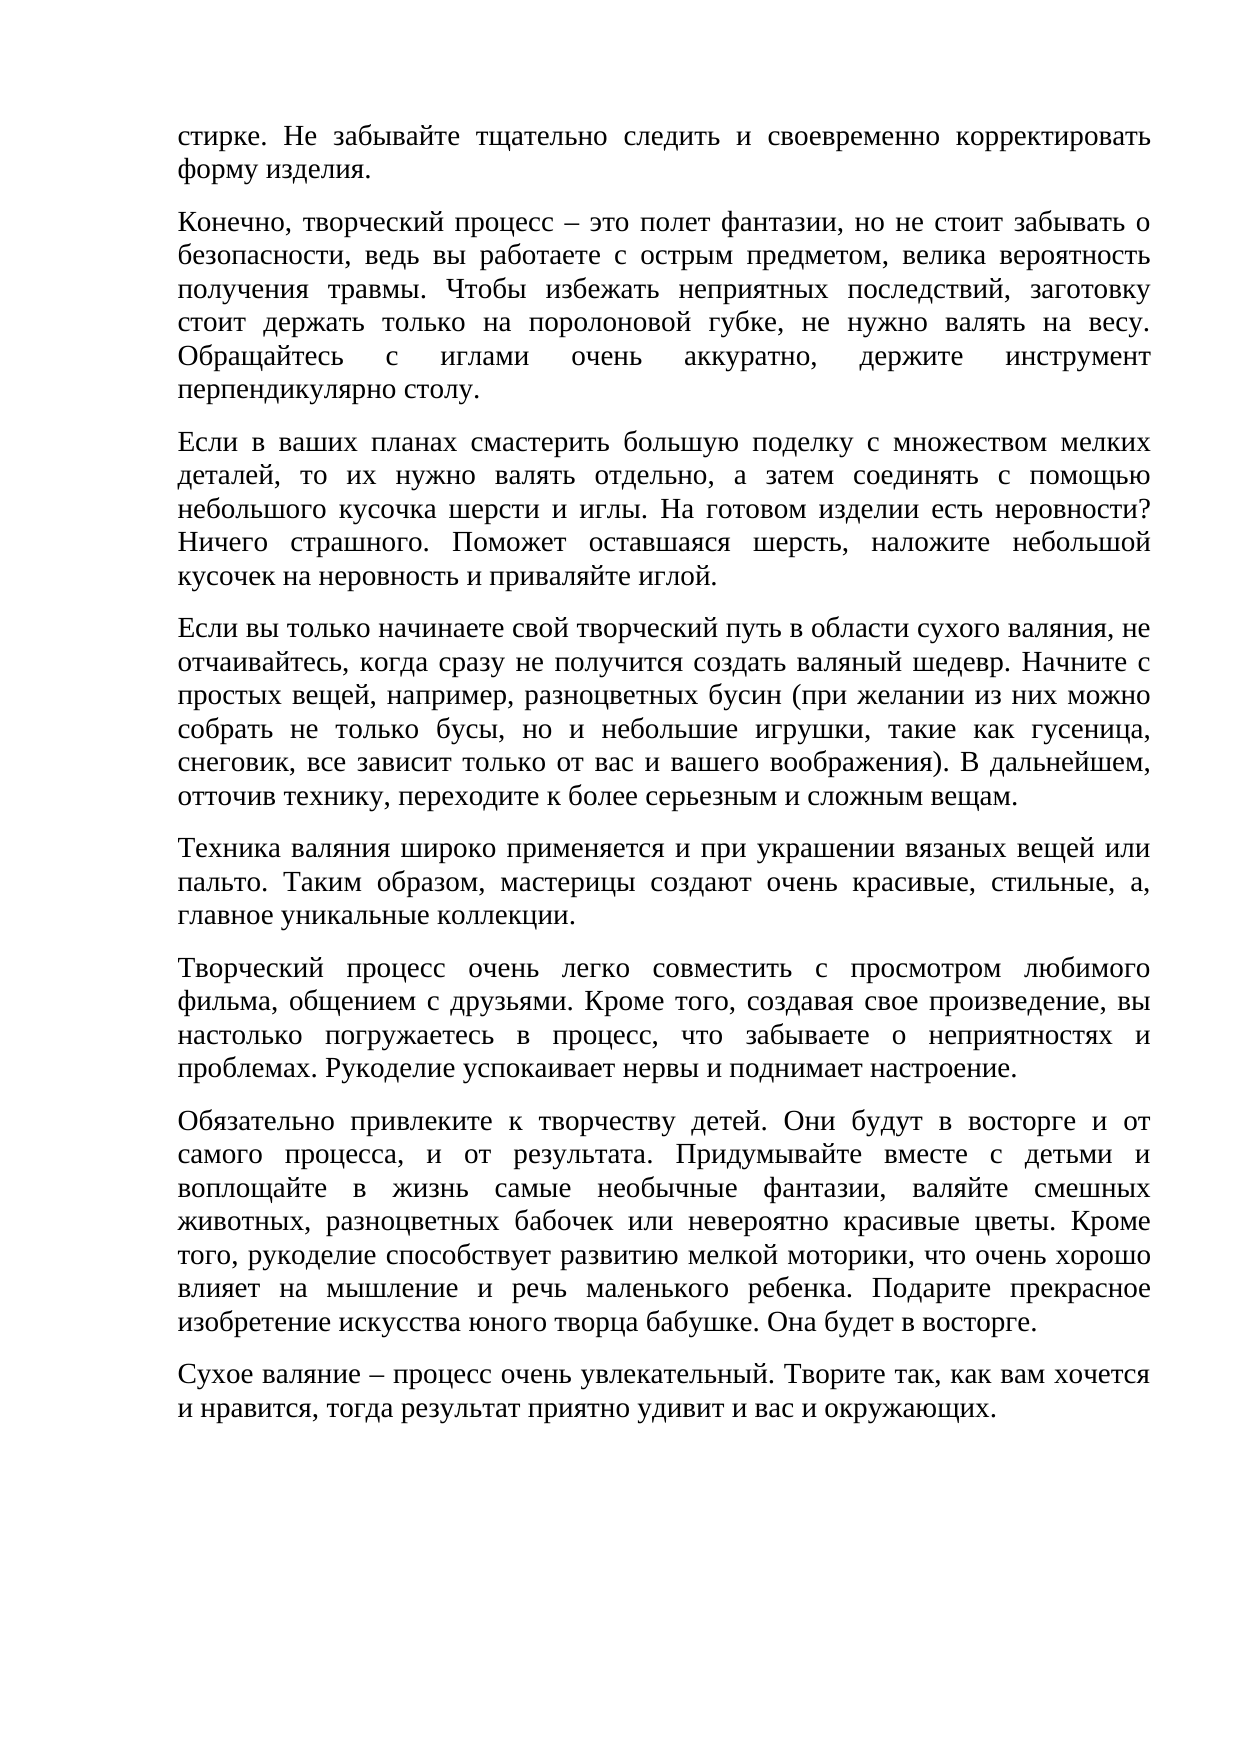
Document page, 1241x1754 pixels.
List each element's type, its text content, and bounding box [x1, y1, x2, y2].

text Творческий процесс очень легко совместить с просмотром любимого фильма, общением с друзьями. Кроме того, создавая свое произведение, вы настолько погружаетесь в процесс, что забываете о неприятностях и проблемах. Рукоделие успокаивает нервы и поднимает настроение. [177, 950, 1152, 1084]
text Сухое валяние – процесс очень увлекательный. Творите так, как вам хочется и нравится, тогда результат приятно удивит и вас и окружающих. [177, 1356, 1152, 1423]
text Если вы только начинаете свой творческий путь в области сухого валяния, не отчаивайтесь, когда сразу не получится создать валяный шедевр. Начните с простых вещей, например, разноцветных бусин (при желании из них можно собрать не только бусы, но и небольшие игрушки, такие как гусеница, снеговик, все зависит только от вас и вашего воображения). В дальнейшем, отточив технику, переходите к более серьезным и сложным вещам. [177, 610, 1152, 812]
text Техника валяния широко применяется и при украшении вязаных вещей или пальто. Таким образом, мастерицы создают очень красивые, стильные, а, главное уникальные коллекции. [177, 830, 1152, 931]
text Обязательно привлеките к творчеству детей. Они будут в восторге и от самого процесса, и от результата. Придумывайте вместе с детьми и воплощайте в жизнь самые необычные фантазии, валяйте смешных животных, разноцветных бабочек или невероятно красивые цветы. Кроме того, рукоделие способствует развитию мелкой моторики, что очень хорошо влияет на мышление и речь маленького ребенка. Подарите прекрасное изобретение искусства юного творца бабушке. Она будет в восторге. [177, 1103, 1152, 1337]
text Если в ваших планах смастерить большую поделку с множеством мелких деталей, то их нужно валять отдельно, а затем соединять с помощью небольшого кусочка шерсти и иглы. На готовом изделии есть неровности? Ничего страшного. Поможет оставшаяся шерсть, наложите небольшой кусочек на неровность и приваляйте иглой. [177, 424, 1152, 592]
text Конечно, творческий процесс – это полет фантазии, но не стоит забывать о безопасности, ведь вы работаете с острым предметом, велика вероятность получения травмы. Чтобы избежать неприятных последствий, заготовку стоит держать только на поролоновой губке, не нужно валять на весу. Обращайтесь с иглами очень аккуратно, держите инструмент перпендикулярно столу. [177, 204, 1152, 405]
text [177, 118, 1152, 185]
